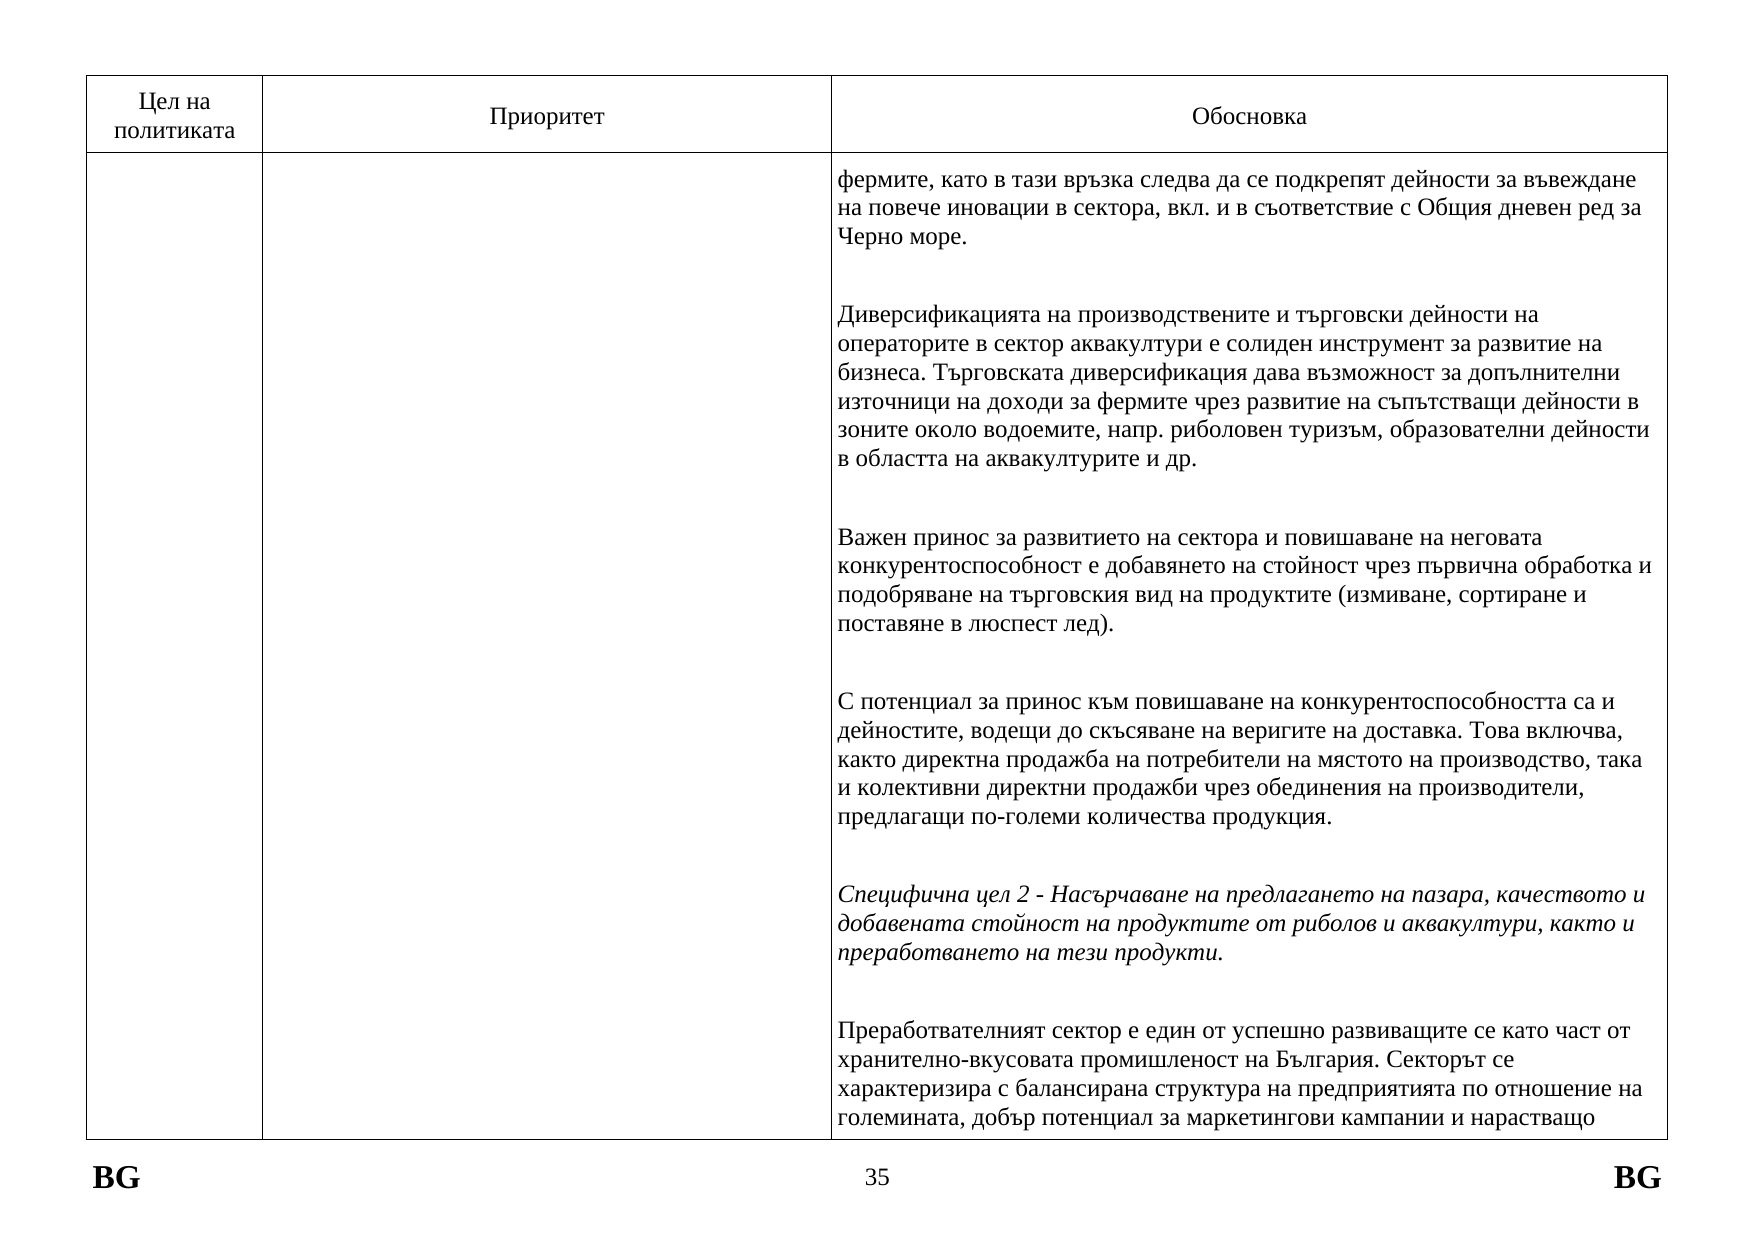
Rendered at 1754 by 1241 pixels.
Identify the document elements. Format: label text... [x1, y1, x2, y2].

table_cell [87, 153, 262, 1139]
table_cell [832, 153, 1667, 1139]
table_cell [263, 153, 831, 1139]
table_header [notranslate]Цел на политиката[/notranslate] [87, 76, 262, 152]
table_header [notranslate]Приоритет[/notranslate] [263, 76, 831, 152]
table_header [notranslate]Обосновка[/notranslate] [832, 76, 1667, 152]
